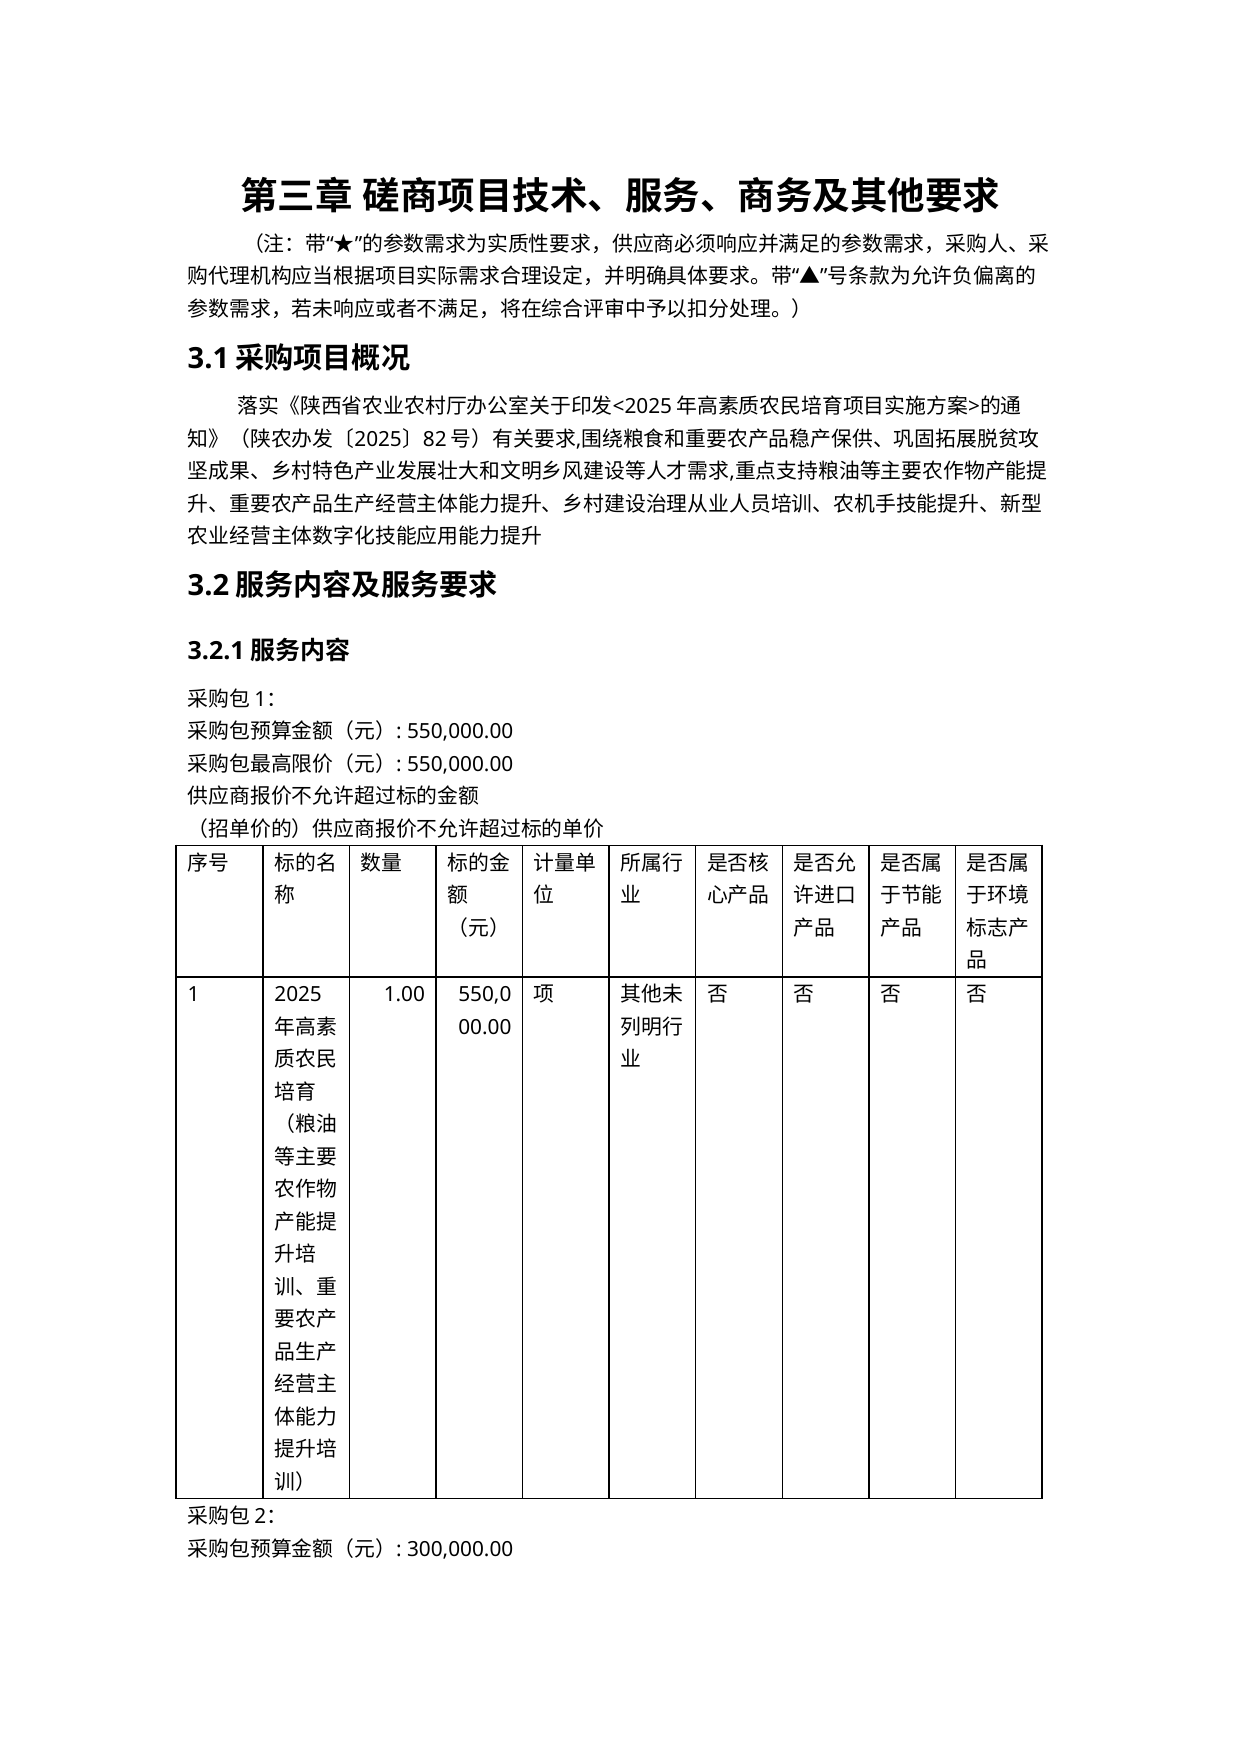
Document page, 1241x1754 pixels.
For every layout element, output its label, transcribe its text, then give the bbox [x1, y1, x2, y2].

text 3.1采购项目概况 [187, 324, 1053, 389]
table_header 标的名称 [264, 846, 349, 976]
text 第三章 磋商项目技术、服务、商务及其他要求 [187, 162, 1053, 227]
text 采购包预算金额（元）: 550,000.00 [187, 714, 1053, 747]
table_header 标的金额 （元） [437, 846, 522, 976]
table_cell 否 [956, 978, 1041, 1498]
text 3.2服务内容及服务要求 [187, 552, 1053, 617]
table_cell 否 [783, 978, 868, 1498]
table_header 序号 [177, 846, 262, 976]
text 供应商报价不允许超过标的金额 [187, 779, 1053, 812]
table_cell 2025年高素质农民培育（粮油等主要农作物产能提升培训、重要农产品生产经营主体能力提升培训） [264, 978, 349, 1498]
table_cell 550,000.00 [437, 978, 522, 1498]
table_header 计量单位 [523, 846, 608, 976]
text 采购包2： [187, 1499, 1053, 1532]
table_cell 其他未列明行业 [610, 978, 695, 1498]
table_header 是否允许进口产品 [783, 846, 868, 976]
text 落实《陕西省农业农村厅办公室关于印发<2025年高素质农民培育项目实施方案>的通知》（陕农办发〔2025〕82号）有关要求,围绕粮食和重要农产品稳产保供、巩固拓展脱贫攻坚成果、乡村特色产业发展壮大和文明乡风建设等人才需求,重点支持粮油等主要农作物产能提升、重要农产品生产经营主体能力提升、乡村建设治理从业人员培训、农机手技能提升、新型农业经营主体数字化技能应用能力提升 [187, 389, 1053, 552]
table_header 所属行业 [610, 846, 695, 976]
table_cell 1.00 [350, 978, 435, 1498]
table_header 是否属于节能产品 [870, 846, 955, 976]
text （注：带“★”的参数需求为实质性要求，供应商必须响应并满足的参数需求，采购人、采购代理机构应当根据项目实际需求合理设定，并明确具体要求。带“▲”号条款为允许负偏离的参数需求，若未响应或者不满足，将在综合评审中予以扣分处理。） [187, 227, 1053, 324]
table_header 是否属于环境标志产品 [956, 846, 1041, 976]
text 采购包最高限价（元）: 550,000.00 [187, 747, 1053, 779]
text 3.2.1服务内容 [187, 617, 1053, 682]
table_header 数量 [350, 846, 435, 976]
table_cell 否 [696, 978, 782, 1498]
table_cell 1 [177, 978, 262, 1498]
text 采购包预算金额（元）: 300,000.00 [187, 1532, 1053, 1564]
table_cell 否 [870, 978, 955, 1498]
table_header 是否核心产品 [696, 846, 782, 976]
table_cell 项 [523, 978, 608, 1498]
text 采购包1： [187, 682, 1053, 714]
text （招单价的）供应商报价不允许超过标的单价 [187, 812, 1053, 844]
